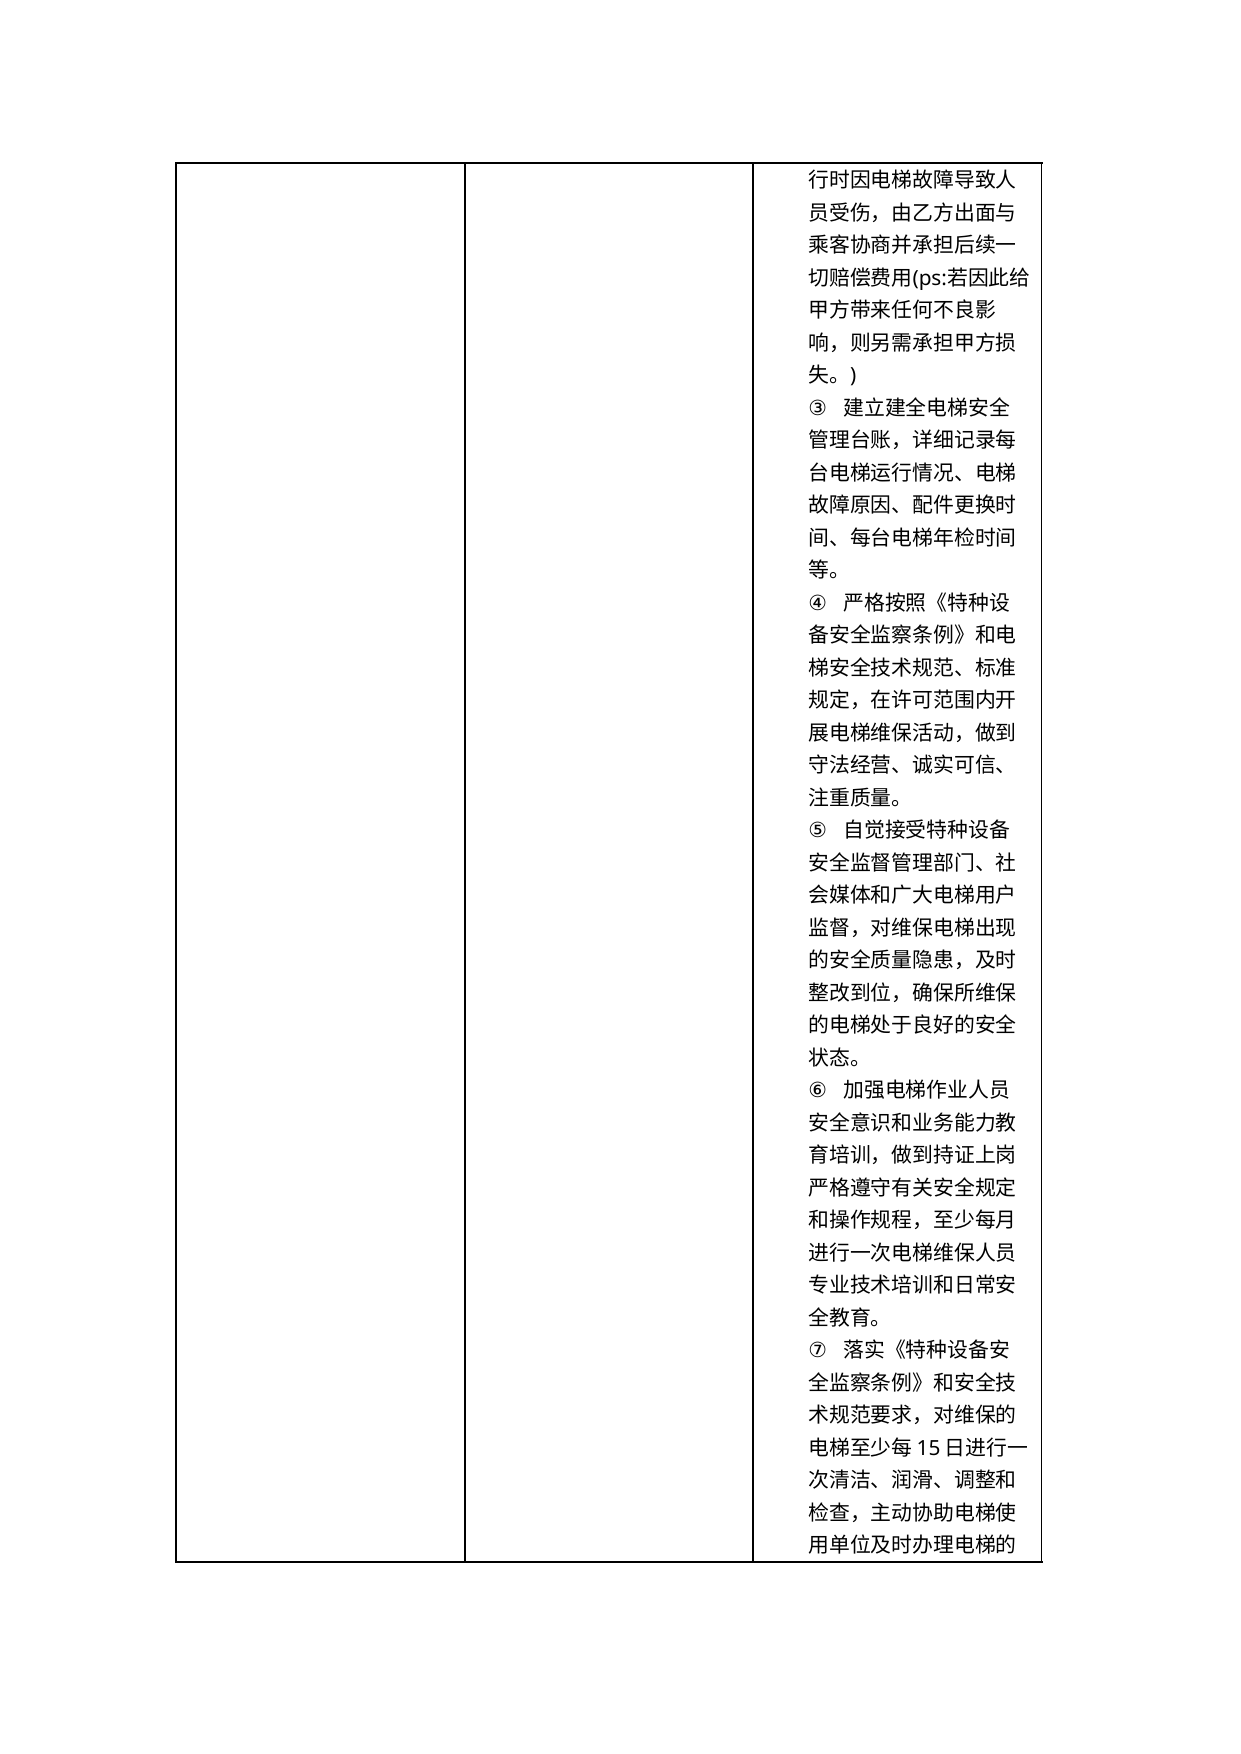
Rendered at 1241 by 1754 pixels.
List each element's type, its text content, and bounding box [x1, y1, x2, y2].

table_cell 1 [177, 164, 464, 1561]
table_cell [466, 164, 752, 1561]
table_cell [754, 164, 1041, 1561]
